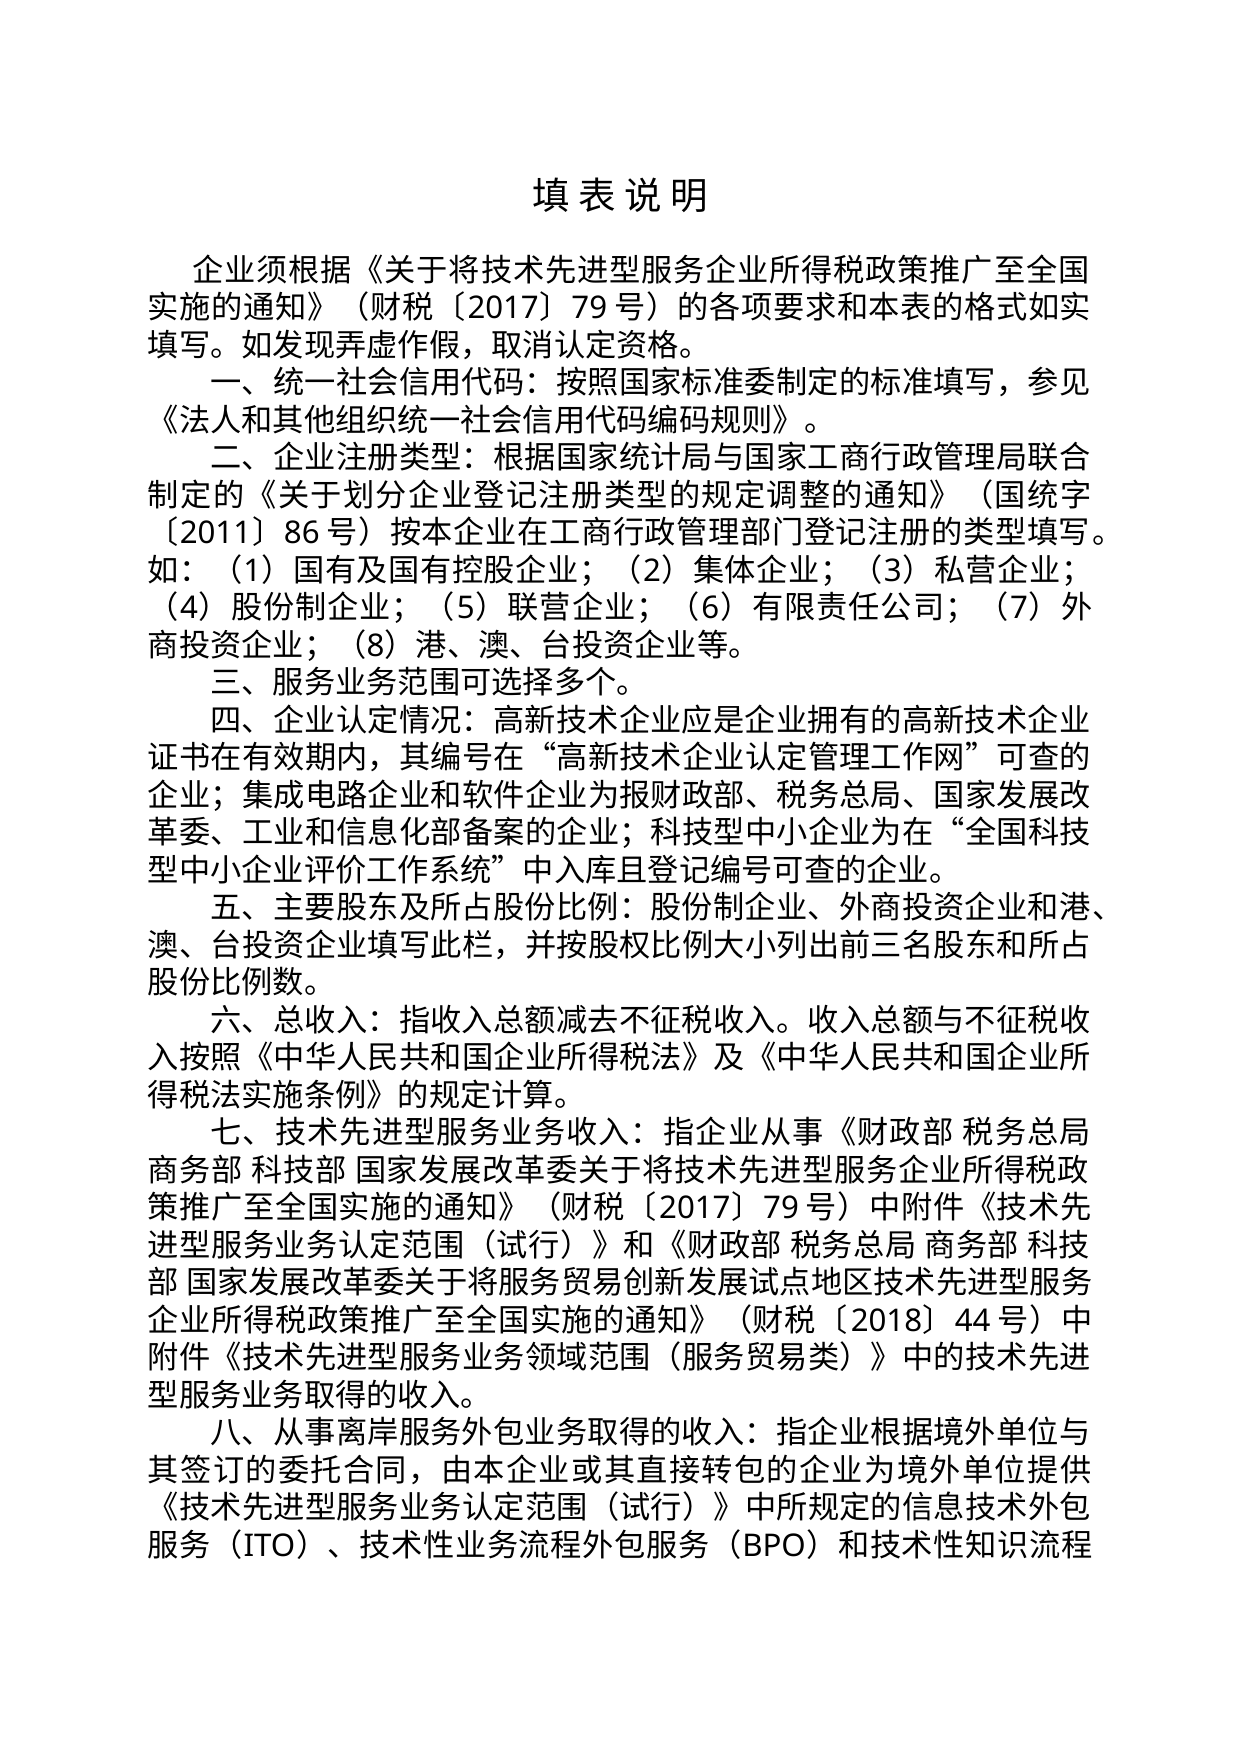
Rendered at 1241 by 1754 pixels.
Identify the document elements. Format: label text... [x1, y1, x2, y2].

text 七、技术先进型服务业务收入：指企业从事《财政部 税务总局 商务部 科技部 国家发展改革委关于将技术先进型服务企业所得税政策推广至全国实施的通知》（财税〔2017〕79号）中附件《技术先进型服务业务认定范围（试行）》和《财政部 税务总局 商务部 科技部 国家发展改革委关于将服务贸易创新发展试点地区技术先进型服务企业所得税政策推广至全国实施的通知》（财税〔2018〕44号）中附件《技术先进型服务业务领域范围（服务贸易类）》中的技术先进型服务业务取得的收入。 [148, 1114, 1092, 1414]
text 六、总收入：指收入总额减去不征税收入。收入总额与不征税收入按照《中华人民共和国企业所得税法》及《中华人民共和国企业所得税法实施条例》的规定计算。 [148, 1001, 1092, 1114]
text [148, 1414, 1092, 1564]
text 企业须根据《关于将技术先进型服务企业所得税政策推广至全国实施的通知》（财税〔2017〕79号）的各项要求和本表的格式如实填写。如发现弄虚作假，取消认定资格。 [148, 251, 1092, 364]
text 一、统一社会信用代码：按照国家标准委制定的标准填写，参见《法人和其他组织统一社会信用代码编码规则》。 [148, 364, 1092, 439]
text 四、企业认定情况：高新技术企业应是企业拥有的高新技术企业证书在有效期内，其编号在“高新技术企业认定管理工作网”可查的企业；集成电路企业和软件企业为报财政部、税务总局、国家发展改革委、工业和信息化部备案的企业；科技型中小企业为在“全国科技型中小企业评价工作系统”中入库且登记编号可查的企业。 [148, 701, 1092, 889]
text 二、企业注册类型：根据国家统计局与国家工商行政管理局联合制定的《关于划分企业登记注册类型的规定调整的通知》（国统字〔2011〕86号）按本企业在工商行政管理部门登记注册的类型填写。如：（1）国有及国有控股企业；（2）集体企业；（3）私营企业；（4）股份制企业；（5）联营企业；（6）有限责任公司；（7）外商投资企业；（8）港、澳、台投资企业等。 [148, 439, 1092, 664]
text 三、服务业务范围可选择多个。 [148, 664, 1092, 701]
text 五、主要股东及所占股份比例：股份制企业、外商投资企业和港、澳、台投资企业填写此栏，并按股权比例大小列出前三名股东和所占股份比例数。 [148, 889, 1092, 1001]
text 填 表 说 明 [148, 173, 1092, 219]
